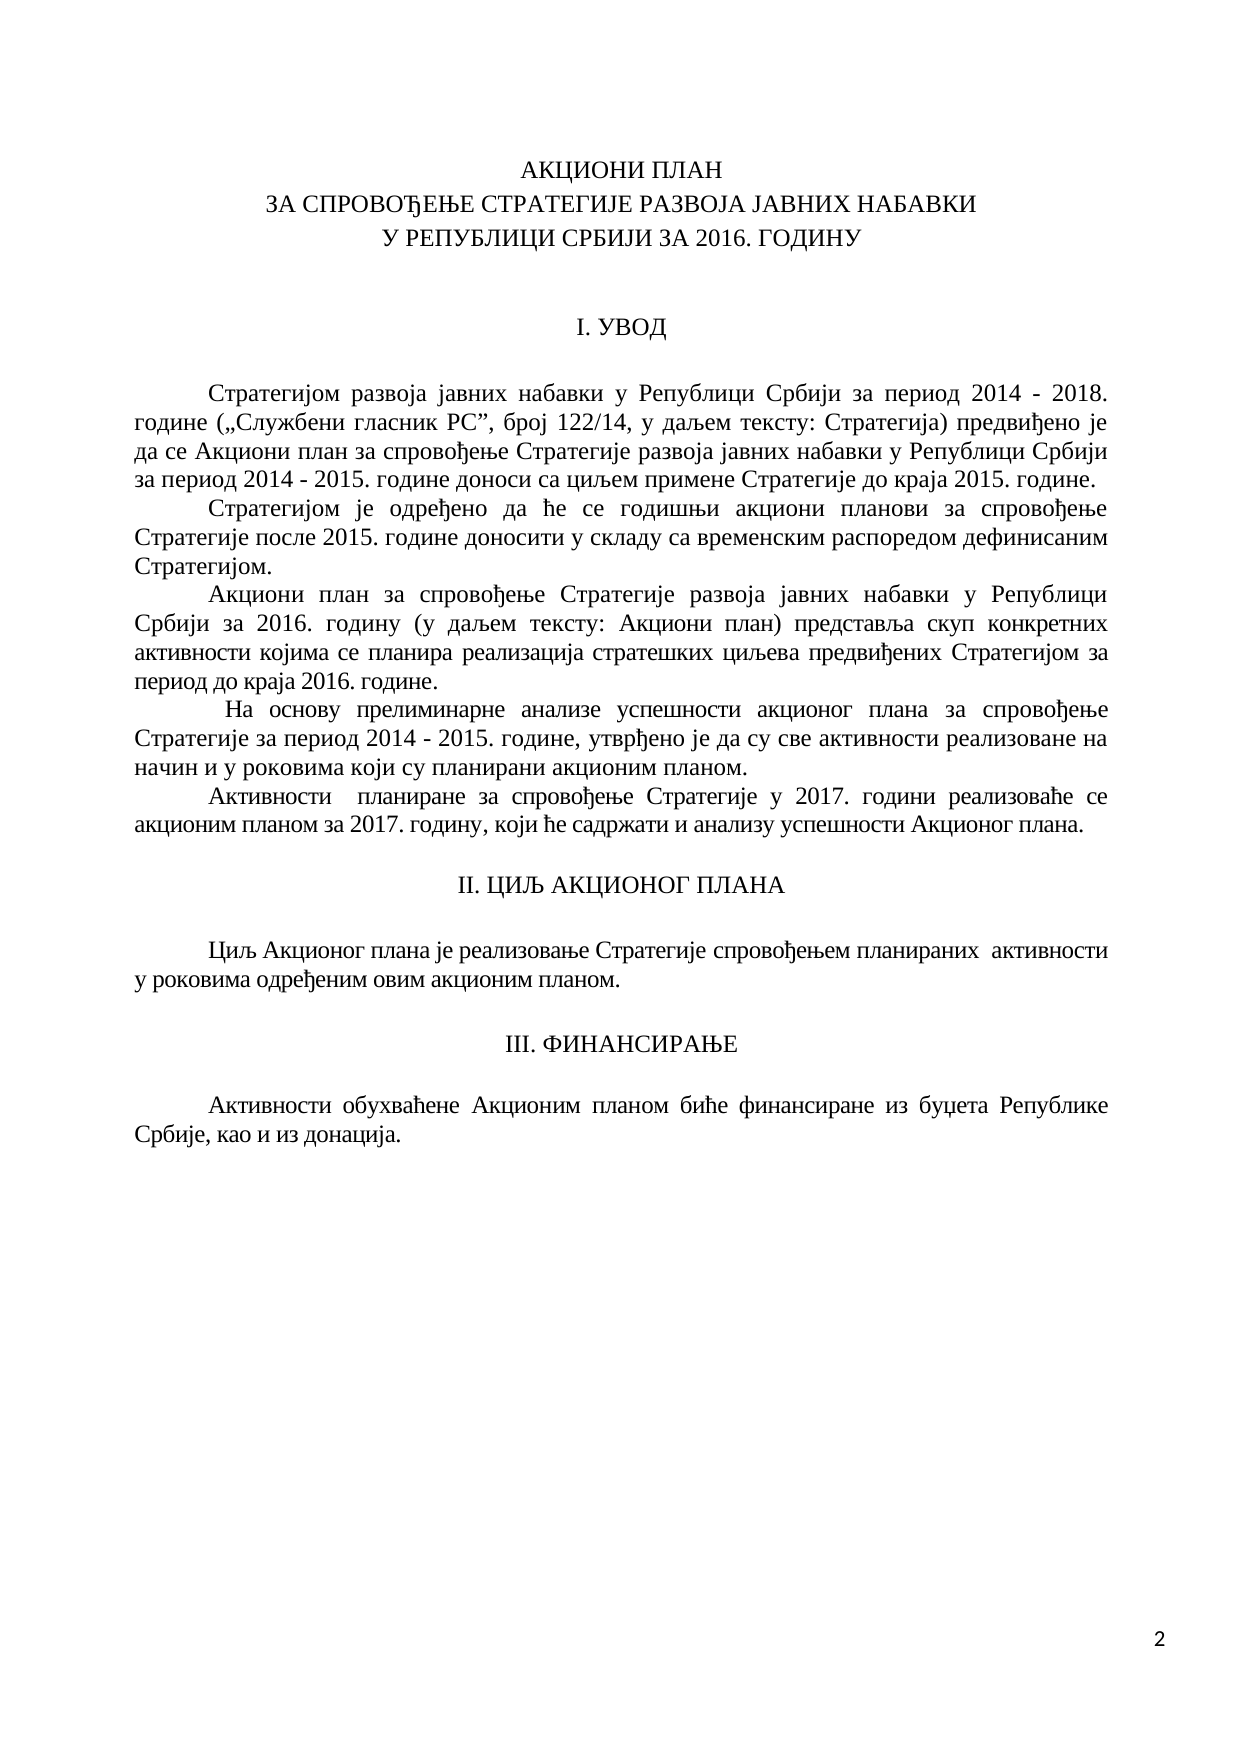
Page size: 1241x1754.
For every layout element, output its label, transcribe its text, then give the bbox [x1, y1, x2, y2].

text На основу прелиминарне анализе успешности акционог плана за спровођење Стратегије за период 2014 - 2015. године, утврђено је да су све активности реализоване на начин и у роковима који су планирани акционим планом. [134, 694, 1109, 781]
text Акциони план за спровођење Стратегије развоја јавних набавки у Републици Србији за 2016. годину (у даљем тексту: Акциони план) представља скуп конкретних активности којима се планира реализација стратешких циљева предвиђених Стратегијом за период до краја 2016. године. [134, 579, 1109, 694]
text Активности планиране за спровођење Стратегије у 2017. години реализоваће се акционим планом за 2017. годину, који ће садржати и анализу успешности Акционог плана. [134, 781, 1109, 838]
text У РЕПУБЛИЦИ СРБИЈИ ЗА 2016. ГОДИНУ [132, 221, 1111, 254]
text II. ЦИЉ АКЦИОНОГ ПЛАНА [132, 868, 1111, 901]
text АКЦИОНИ ПЛАН [132, 154, 1111, 186]
text III. ФИНАНСИРАЊЕ [132, 1028, 1111, 1060]
text Стратегијом развоја јавних набавки у Републици Србији за период 2014 - 2018. године („Службени гласник РС”, број 122/14, у даљем тексту: Стратегија) предвиђено је да се Акциони план за спровођење Стратегије развоја јавних набавки у Републици Србији за период 2014 - 2015. године доноси са циљем примене Стратегије до краја 2015. године. [134, 378, 1109, 493]
text ЗА СПРОВОЂЕЊЕ СТРАТЕГИЈЕ РАЗВОЈА ЈАВНИХ НАБАВКИ [132, 188, 1111, 220]
text Активности обухваћене Акционим планом биће финансиране из буџета Републике Србије, као и из донација. [134, 1090, 1109, 1148]
text I. УВОД [132, 310, 1111, 343]
text Циљ Акционог плана је реализовање Стратегије спровођењем планираних активности у роковима одређеним овим акционим планом. [134, 935, 1109, 992]
text Стратегијом је одређено да ће се годишњи акциони планови за спровођење Стратегије после 2015. године доносити у складу са временским распоредом дефинисаним Стратегијом. [134, 493, 1109, 579]
